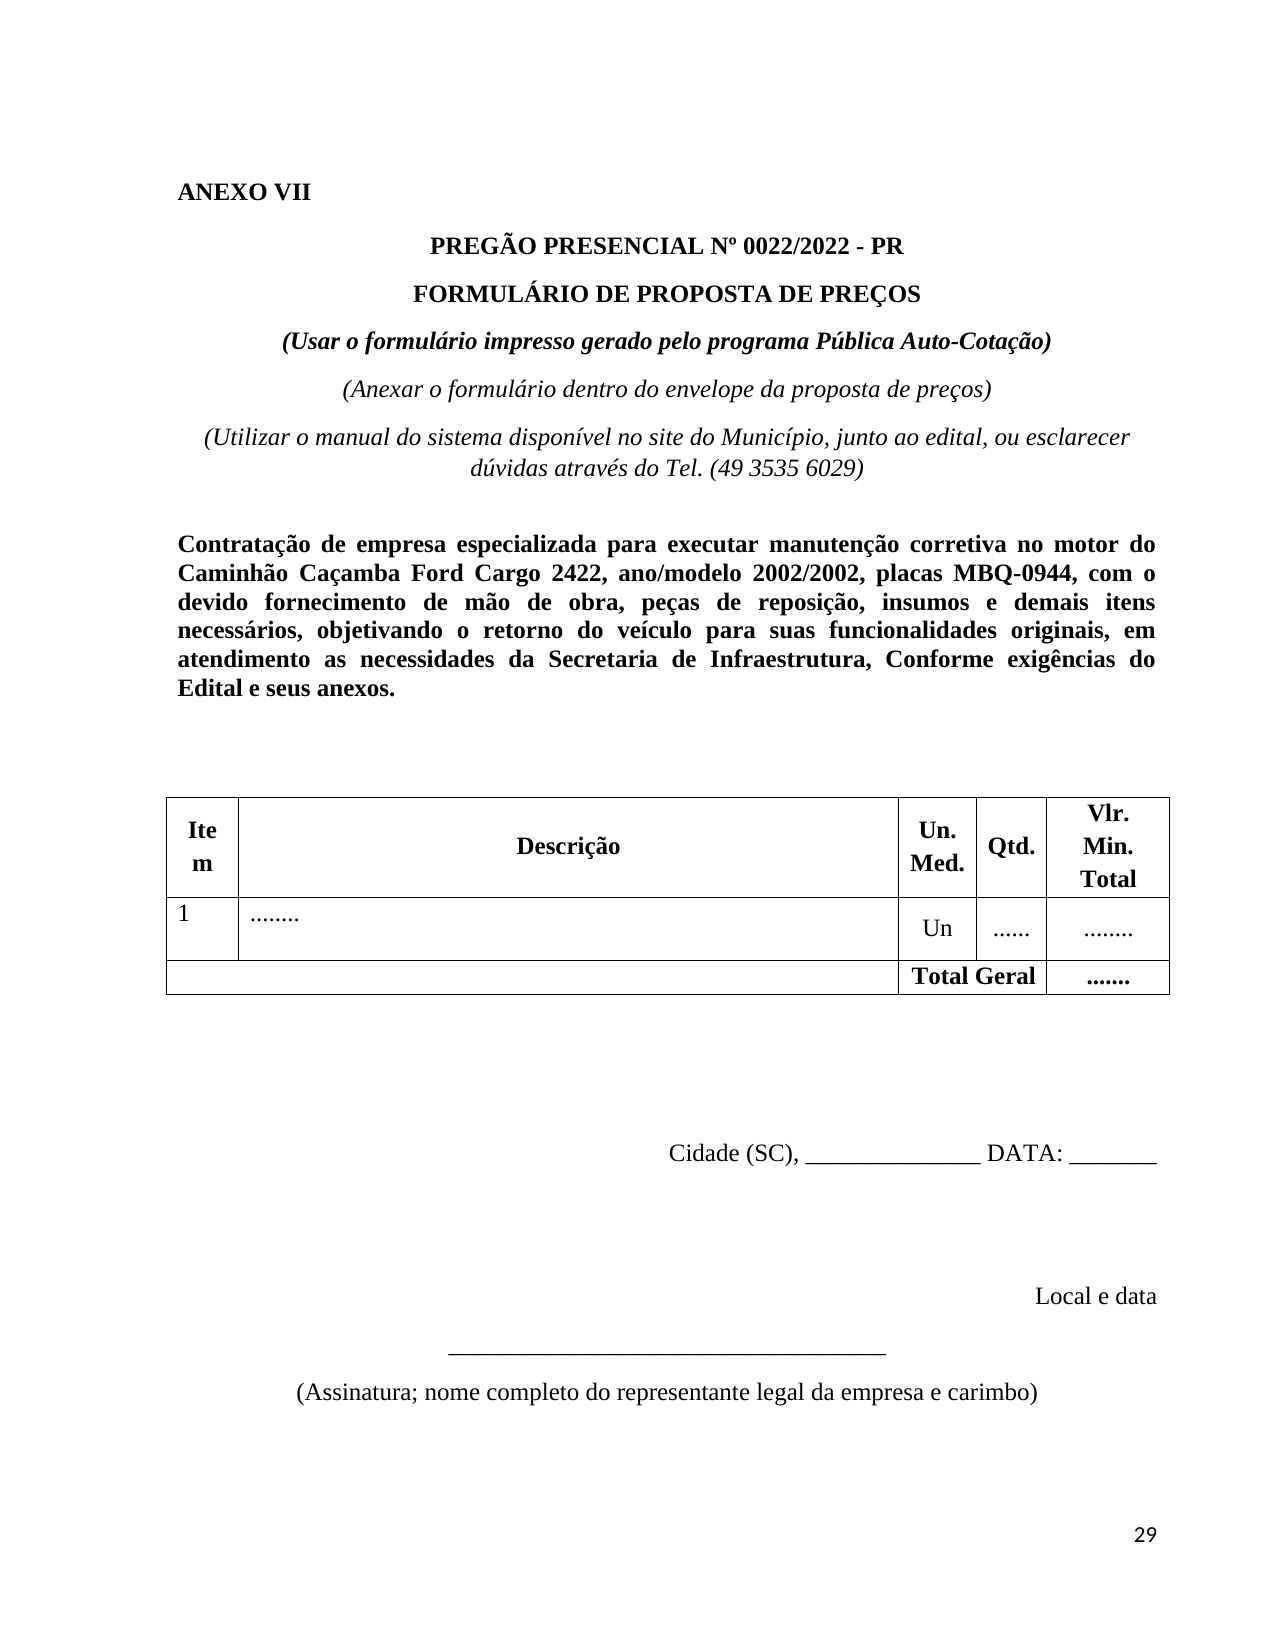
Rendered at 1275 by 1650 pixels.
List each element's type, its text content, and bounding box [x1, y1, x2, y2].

text Contratação de empresa especializada para executar manutenção corretiva no motor do Caminhão Caçamba Ford Cargo 2422, ano/modelo 2002/2002, placas MBQ-0944, com o devido fornecimento de mão de obra, peças de reposição, insumos e demais itens necessários, objetivando o retorno do veículo para suas funcionalidades originais, em atendimento as necessidades da Secretaria de Infraestrutura, Conforme exigências do Edital e seus anexos. [177, 529, 1157, 702]
text (Assinatura; nome completo do representante legal da empresa e carimbo) [177, 1377, 1157, 1405]
table_header Item [167, 798, 238, 897]
text Cidade (SC), ______________ DATA: _______ [177, 1138, 1157, 1167]
text (Anexar o formulário dentro do envelope da proposta de preços) [177, 374, 1157, 403]
text ___________________________________ [177, 1329, 1157, 1358]
text PREGÃO PRESENCIAL Nº 0022/2022 - PR [177, 231, 1157, 260]
text (Usar o formulário impresso gerado pelo programa Pública Auto-Cotação) [177, 326, 1157, 355]
table_cell ........ [1047, 898, 1169, 960]
table_header Qtd. [977, 798, 1046, 897]
table_cell Un [899, 898, 976, 960]
table_cell 1 [167, 898, 238, 960]
table_cell ........ [239, 898, 898, 960]
table_cell [167, 961, 898, 994]
table_cell ...... [977, 898, 1046, 960]
text Local e data [177, 1281, 1157, 1310]
text ANEXO VII [177, 177, 1157, 206]
table_cell ....... [1047, 961, 1169, 994]
text (Utilizar o manual do sistema disponível no site do Município, junto ao edital, ou esclarecer dúvidas através do Tel. (49 3535 6029) [177, 422, 1157, 482]
text FORMULÁRIO DE PROPOSTA DE PREÇOS [177, 279, 1157, 307]
table_header Descrição [239, 798, 898, 897]
table_header Vlr. Min. Total [1047, 798, 1169, 897]
table_cell Total Geral [899, 961, 1046, 994]
table_header Un. Med. [899, 798, 976, 897]
